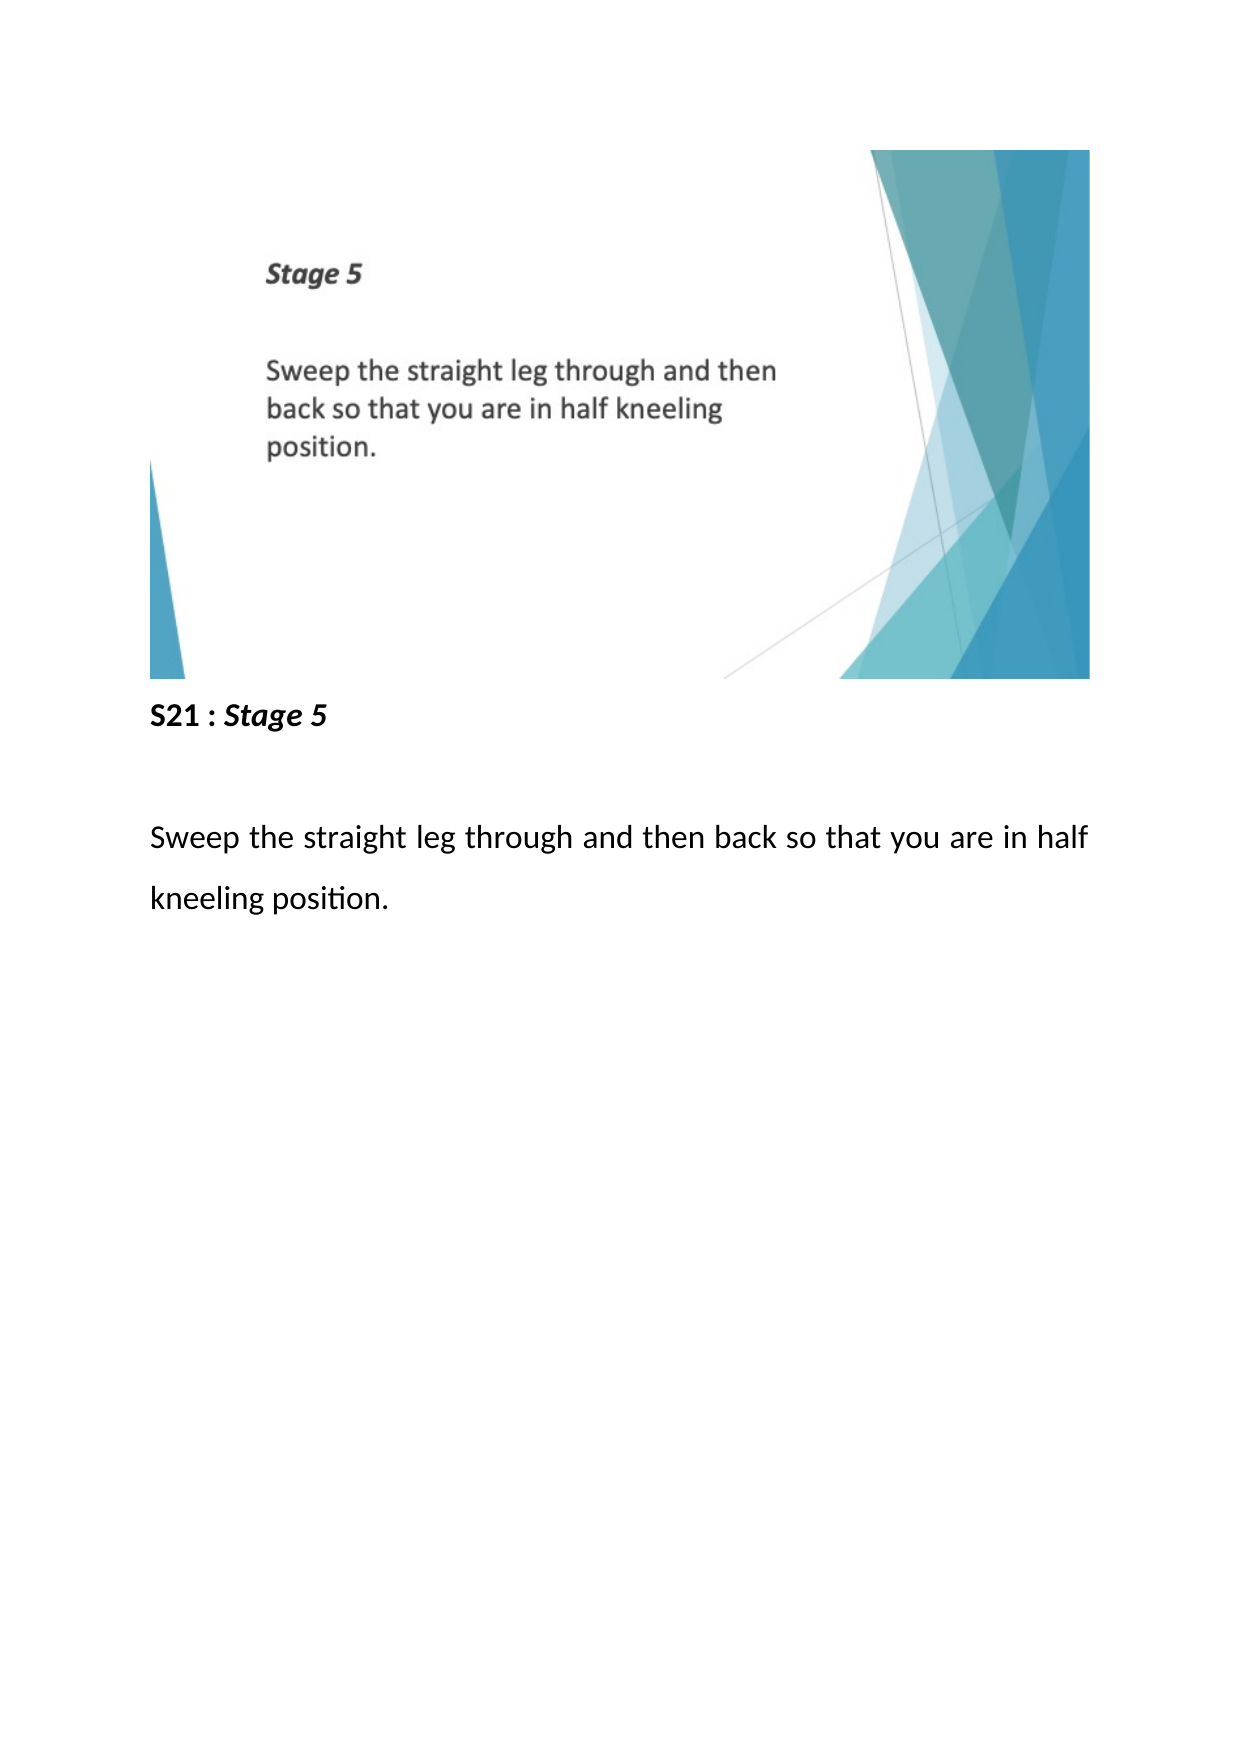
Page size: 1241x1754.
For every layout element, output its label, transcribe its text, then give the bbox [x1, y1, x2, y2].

text S21 : Stage 5 [150, 694, 1090, 734]
picture [150, 150, 1090, 679]
text Sweep the straight leg through and then back so that you are in half kneeling position. [150, 816, 1090, 918]
